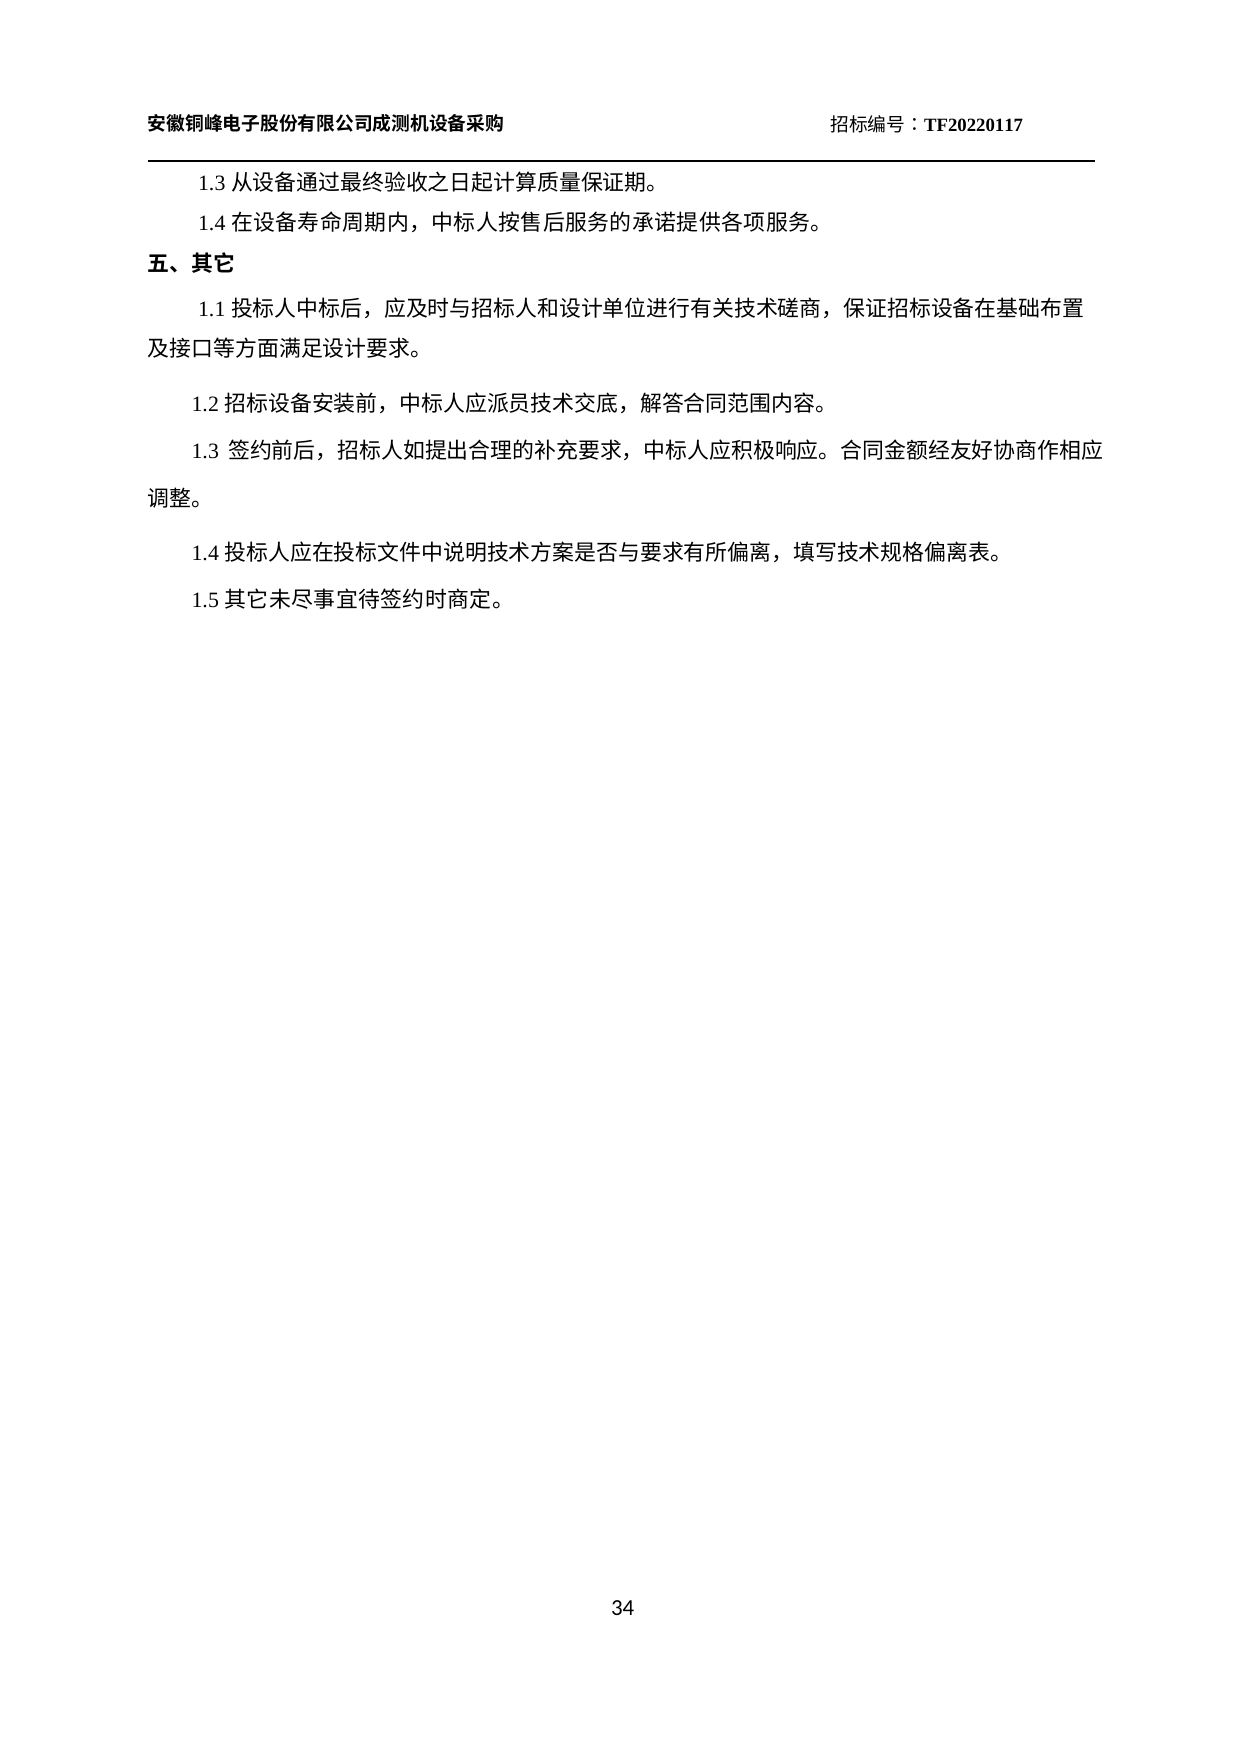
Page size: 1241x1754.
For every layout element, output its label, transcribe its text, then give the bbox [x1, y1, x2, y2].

text 1.3 从设备通过最终验收之日起计算质量保证期。 [198, 165, 1105, 197]
text 1.4 投标人应在投标文件中说明技术方案是否与要求有所偏离，填写技术规格偏离表。 [191, 535, 1105, 566]
text 1.3 签约前后，招标人如提出合理的补充要求，中标人应积极响应。合同金额经友好协商作相应 调整。 [148, 433, 1105, 513]
text 1.4 在设备寿命周期内，中标人按售后服务的承诺提供各项服务。 五、其它 [148, 205, 834, 278]
text 1.5 其它未尽事宜待签约时商定。 [191, 582, 1105, 614]
text 1.2 招标设备安装前，中标人应派员技术交底，解答合同范围内容。 [191, 386, 1105, 417]
text 1.1 投标人中标后，应及时与招标人和设计单位进行有关技术磋商，保证招标设备在基础布置 及接口等方面满足设计要求。 [148, 291, 1084, 363]
